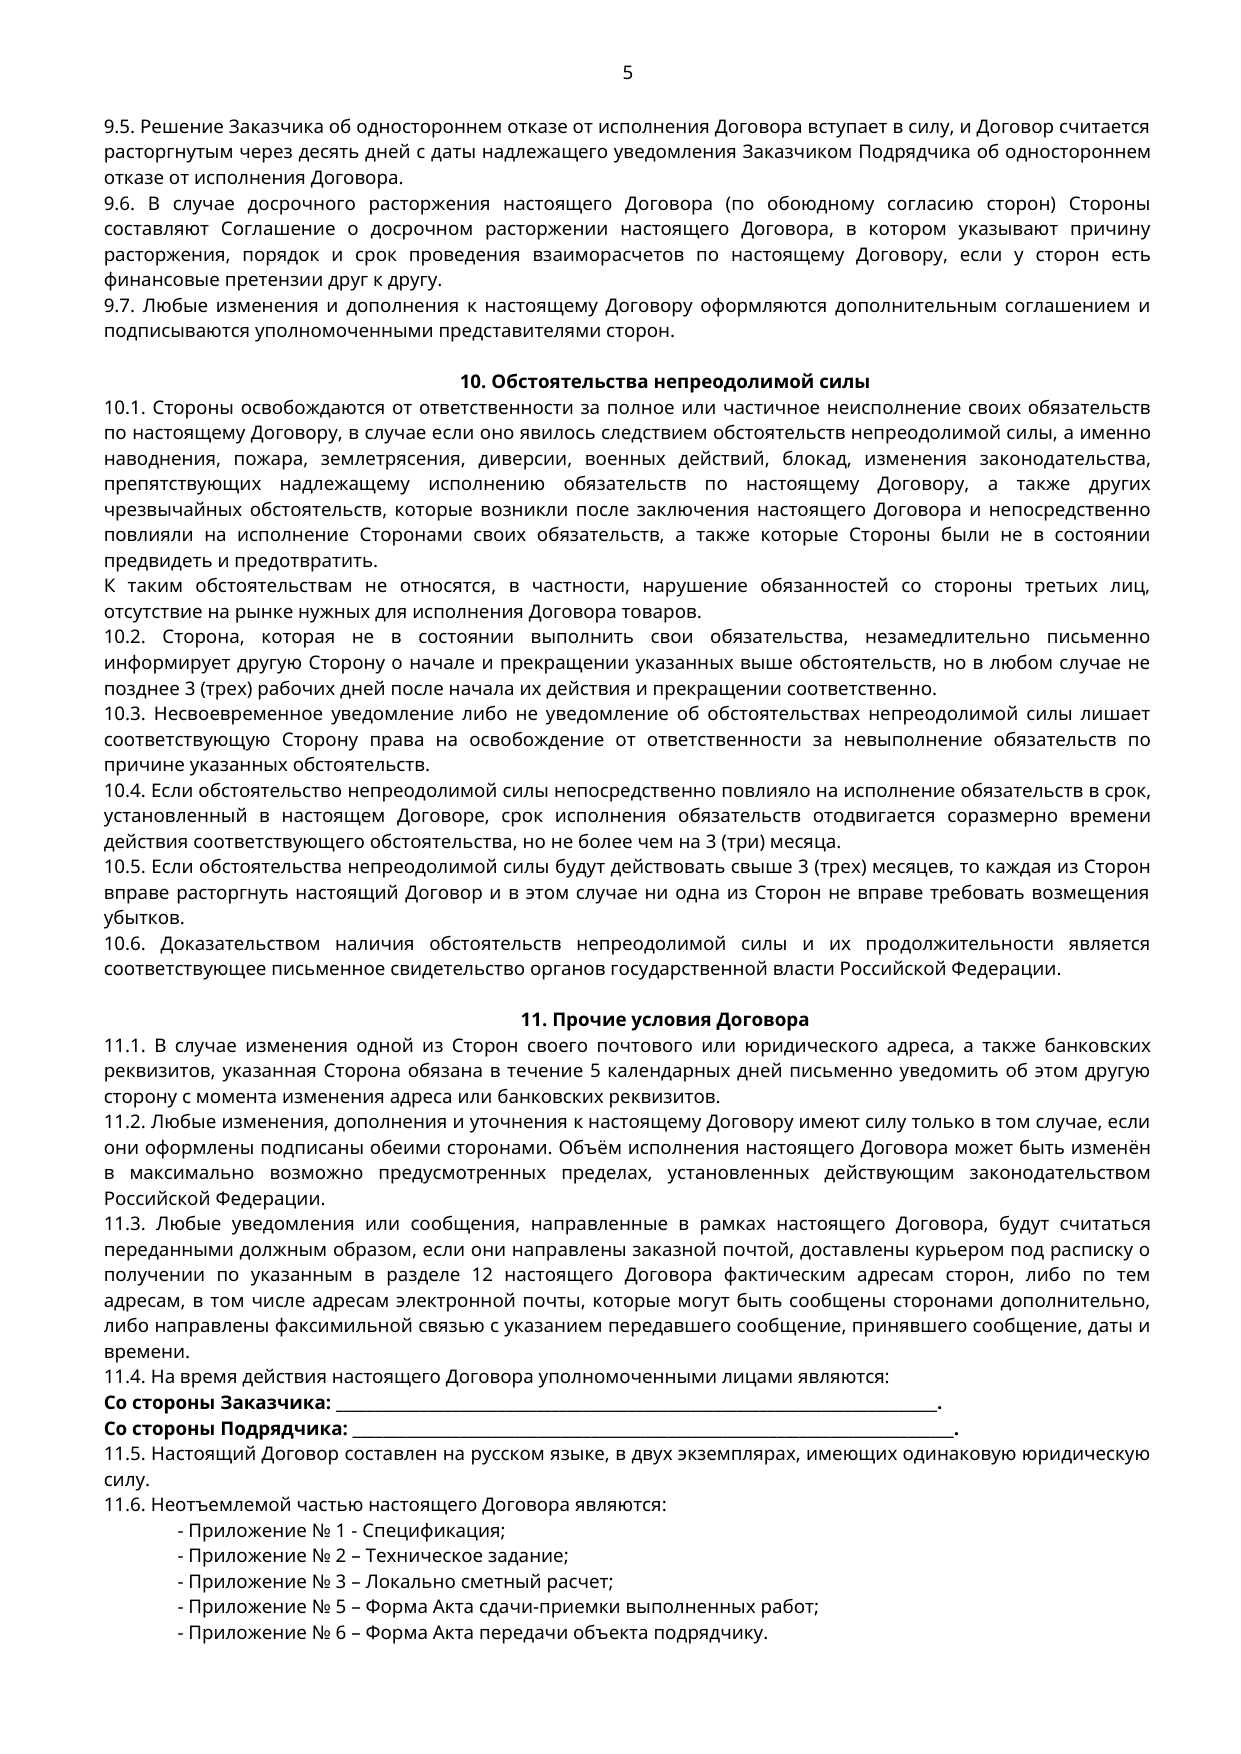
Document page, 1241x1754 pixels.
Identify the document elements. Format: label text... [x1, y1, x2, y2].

text - Приложение № 3 – Локально сметный расчет; [177, 1568, 1152, 1593]
text 11.2. Любые изменения, дополнения и уточнения к настоящему Договору имеют силу только в том случае, если они оформлены подписаны обеими сторонами. Объём исполнения настоящего Договора может быть изменён в максимально возможно предусмотренных пределах, установленных действующим законодательством Российской Федерации. [103, 1109, 1152, 1211]
text 10.5. Если обстоятельства непреодолимой силы будут действовать свыше 3 (трех) месяцев, то каждая из Сторон вправе расторгнуть настоящий Договор и в этом случае ни одна из Сторон не вправе требовать возмещения убытков. [103, 853, 1152, 930]
text 10.1. Стороны освобождаются от ответственности за полное или частичное неисполнение своих обязательств по настоящему Договору, в случае если оно явилось следствием обстоятельств непреодолимой силы, а именно наводнения, пожара, землетрясения, диверсии, военных действий, блокад, изменения законодательства, препятствующих надлежащему исполнению обязательств по настоящему Договору, а также других чрезвычайных обстоятельств, которые возникли после заключения настоящего Договора и непосредственно повлияли на исполнение Сторонами своих обязательств, а также которые Стороны были не в состоянии предвидеть и предотвратить. [103, 394, 1152, 573]
text 9.5. Решение Заказчика об одностороннем отказе от исполнения Договора вступает в силу, и Договор считается расторгнутым через десять дней с даты надлежащего уведомления Заказчиком Подрядчика об одностороннем отказе от исполнения Договора. [103, 113, 1152, 190]
text 10. Обстоятельства непреодолимой силы [103, 368, 1152, 394]
text 10.4. Если обстоятельство непреодолимой силы непосредственно повлияло на исполнение обязательств в срок, установленный в настоящем Договоре, срок исполнения обязательств отодвигается соразмерно времени действия соответствующего обстоятельства, но не более чем на 3 (три) месяца. [103, 777, 1152, 853]
text 11.1. В случае изменения одной из Сторон своего почтового или юридического адреса, а также банковских реквизитов, указанная Сторона обязана в течение 5 календарных дней письменно уведомить об этом другую сторону с момента изменения адреса или банковских реквизитов. [103, 1032, 1152, 1109]
text 10.2. Сторона, которая не в состоянии выполнить свои обязательства, незамедлительно письменно информирует другую Сторону о начале и прекращении указанных выше обстоятельств, но в любом случае не позднее 3 (трех) рабочих дней после начала их действия и прекращении соответственно. [103, 624, 1152, 700]
text 11.6. Неотъемлемой частью настоящего Договора являются: [103, 1491, 1152, 1517]
text 11.3. Любые уведомления или сообщения, направленные в рамках настоящего Договора, будут считаться переданными должным образом, если они направлены заказной почтой, доставлены курьером под расписку о получении по указанным в разделе 12 настоящего Договора фактическим адресам сторон, либо по тем адресам, в том числе адресам электронной почты, которые могут быть сообщены сторонами дополнительно, либо направлены факсимильной связью с указанием передавшего сообщение, принявшего сообщение, даты и времени. [103, 1211, 1152, 1364]
text - Приложение № 5 – Форма Акта сдачи-приемки выполненных работ; [177, 1593, 1152, 1619]
text 9.6. В случае досрочного расторжения настоящего Договора (по обоюдному согласию сторон) Стороны составляют Соглашение о досрочном расторжении настоящего Договора, в котором указывают причину расторжения, порядок и срок проведения взаиморасчетов по настоящему Договору, если у сторон есть финансовые претензии друг к другу. [103, 190, 1152, 292]
text 11.5. Настоящий Договор составлен на русском языке, в двух экземплярах, имеющих одинаковую юридическую силу. [103, 1440, 1152, 1491]
text 10.6. Доказательством наличия обстоятельств непреодолимой силы и их продолжительности является соответствующее письменное свидетельство органов государственной власти Российской Федерации. [103, 930, 1152, 981]
text Со стороны Подрядчика: ______________________________________________________________________________. [103, 1415, 1152, 1440]
text 11. Прочие условия Договора [103, 1007, 1152, 1032]
text 10.3. Несвоевременное уведомление либо не уведомление об обстоятельствах непреодолимой силы лишает соответствующую Сторону права на освобождение от ответственности за невыполнение обязательств по причине указанных обстоятельств. [103, 700, 1152, 777]
text К таким обстоятельствам не относятся, в частности, нарушение обязанностей со стороны третьих лиц, отсутствие на рынке нужных для исполнения Договора товаров. [103, 573, 1152, 624]
text - Приложение № 1 - Спецификация; [177, 1517, 1152, 1542]
text Со стороны Заказчика: ______________________________________________________________________________. [103, 1389, 1152, 1415]
text 11.4. На время действия настоящего Договора уполномоченными лицами являются: [103, 1364, 1152, 1389]
text - Приложение № 2 – Техническое задание; [177, 1542, 1152, 1568]
text 9.7. Любые изменения и дополнения к настоящему Договору оформляются дополнительным соглашением и подписываются уполномоченными представителями сторон. [103, 292, 1152, 343]
text - Приложение № 6 – Форма Акта передачи объекта подрядчику. [177, 1619, 1152, 1644]
